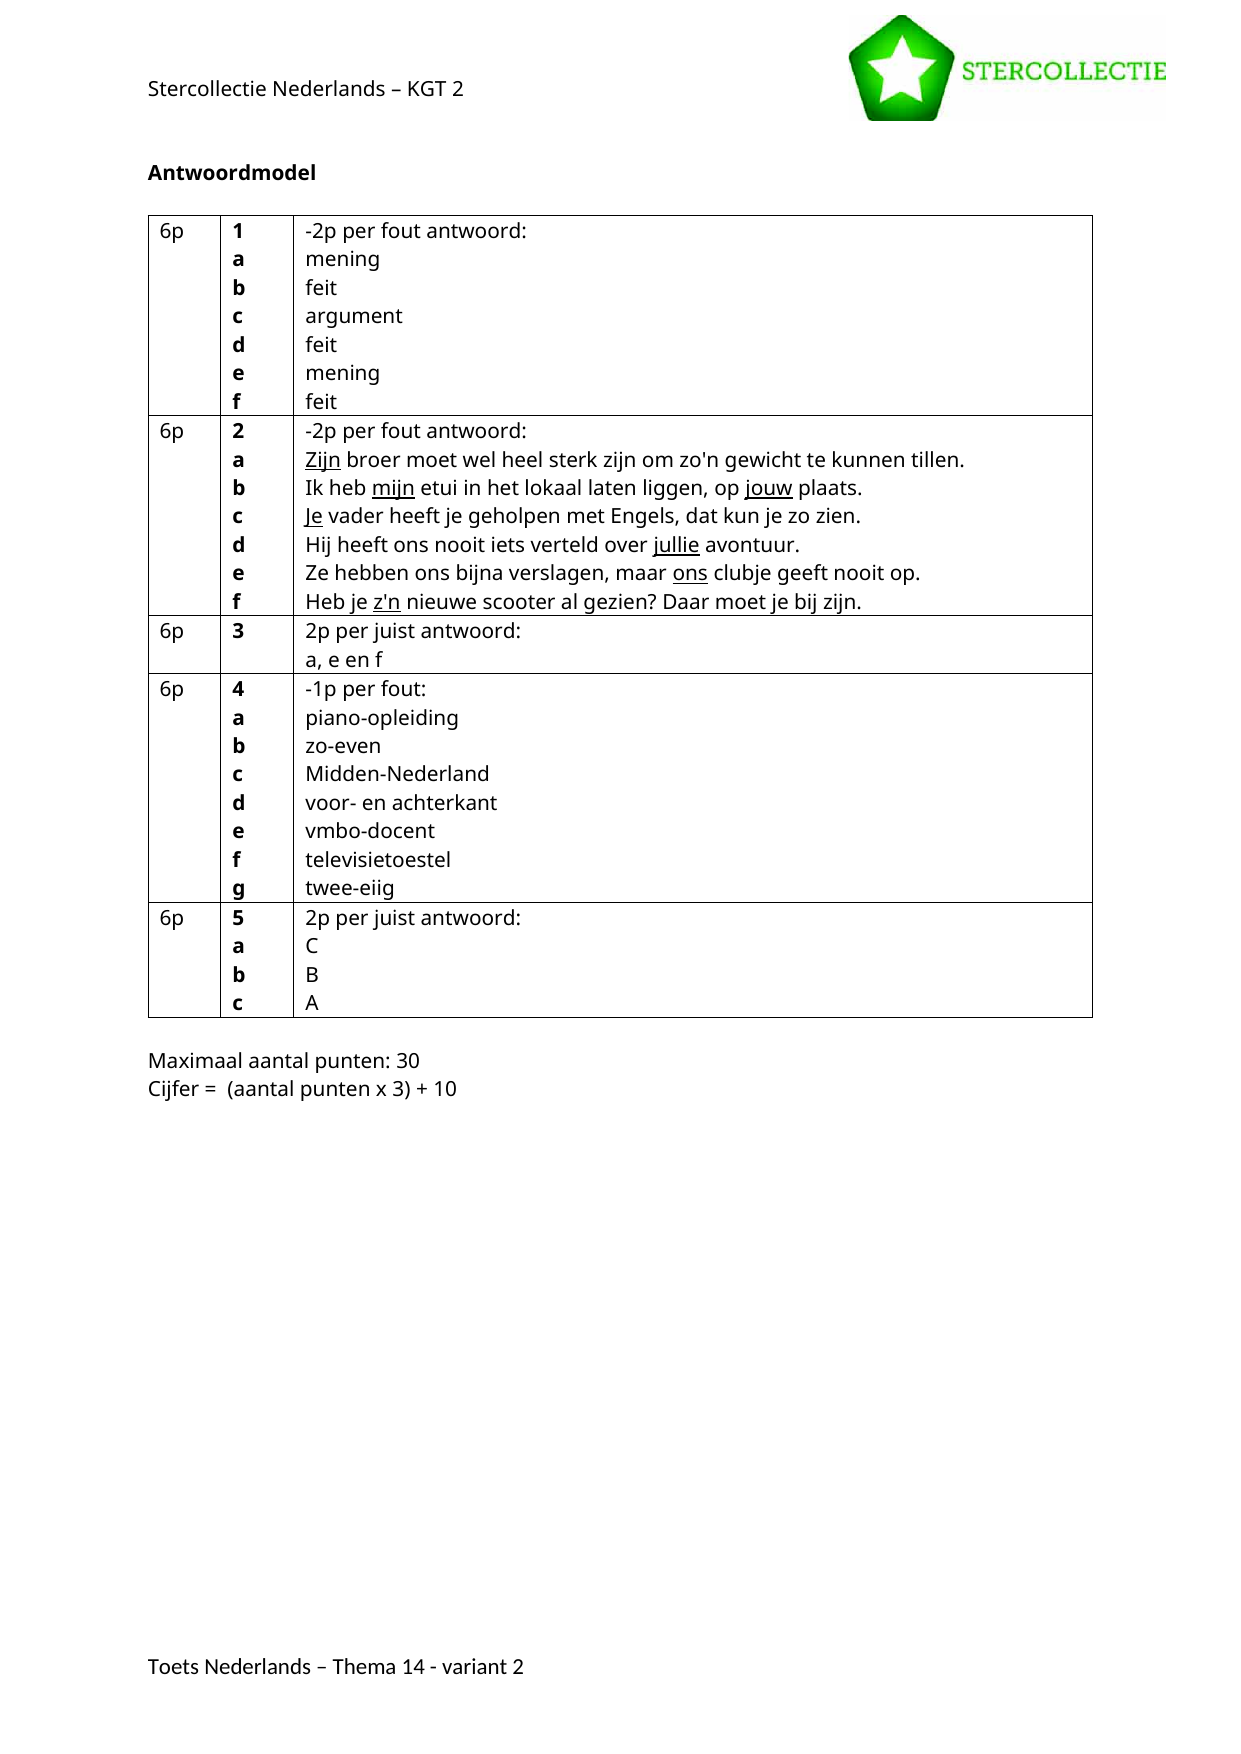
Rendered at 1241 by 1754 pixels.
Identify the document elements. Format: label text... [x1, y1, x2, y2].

table_cell 3 [221, 616, 293, 673]
table_cell 2p per juist antwoord: a, e en f [294, 616, 1092, 673]
table_cell 6p [149, 674, 220, 902]
table_cell 2 a b c d e f [221, 416, 293, 615]
text Antwoordmodel [148, 158, 1093, 187]
table_cell 6p [149, 903, 220, 1017]
table_header -2p per fout antwoord: mening feit argument feit mening feit [294, 216, 1092, 415]
table_cell 6p [149, 416, 220, 615]
table_cell -2p per fout antwoord: Zijn broer moet wel heel sterk zijn om zo'n gewicht te kunnen tillen. Ik heb mijn etui in het lokaal laten liggen, op jouw plaats. Je vader heeft je geholpen met Engels, dat kun je zo zien. Hij heeft ons nooit iets verteld over jullie avontuur. Ze hebben ons bijna verslagen, maar ons clubje geeft nooit op. Heb je z'n nieuwe scooter al gezien? Daar moet je bij zijn. [294, 416, 1092, 615]
picture [848, 15, 1166, 121]
text Maximaal aantal punten: 30 [148, 1046, 1093, 1074]
table_header 1 a b c d e f [221, 216, 293, 415]
table_cell -1p per fout: piano-opleiding zo-even Midden-Nederland voor- en achterkant vmbo-docent televisietoestel twee-eiig [294, 674, 1092, 902]
table_cell 2p per juist antwoord: C B A [294, 903, 1092, 1017]
text Cijfer = (aantal punten x 3) + 10 [148, 1074, 1093, 1103]
table_cell 4 a b c d e f g [221, 674, 293, 902]
table_cell 6p [149, 616, 220, 673]
table_cell 5 a b c [221, 903, 293, 1017]
table_header 6p [149, 216, 220, 415]
